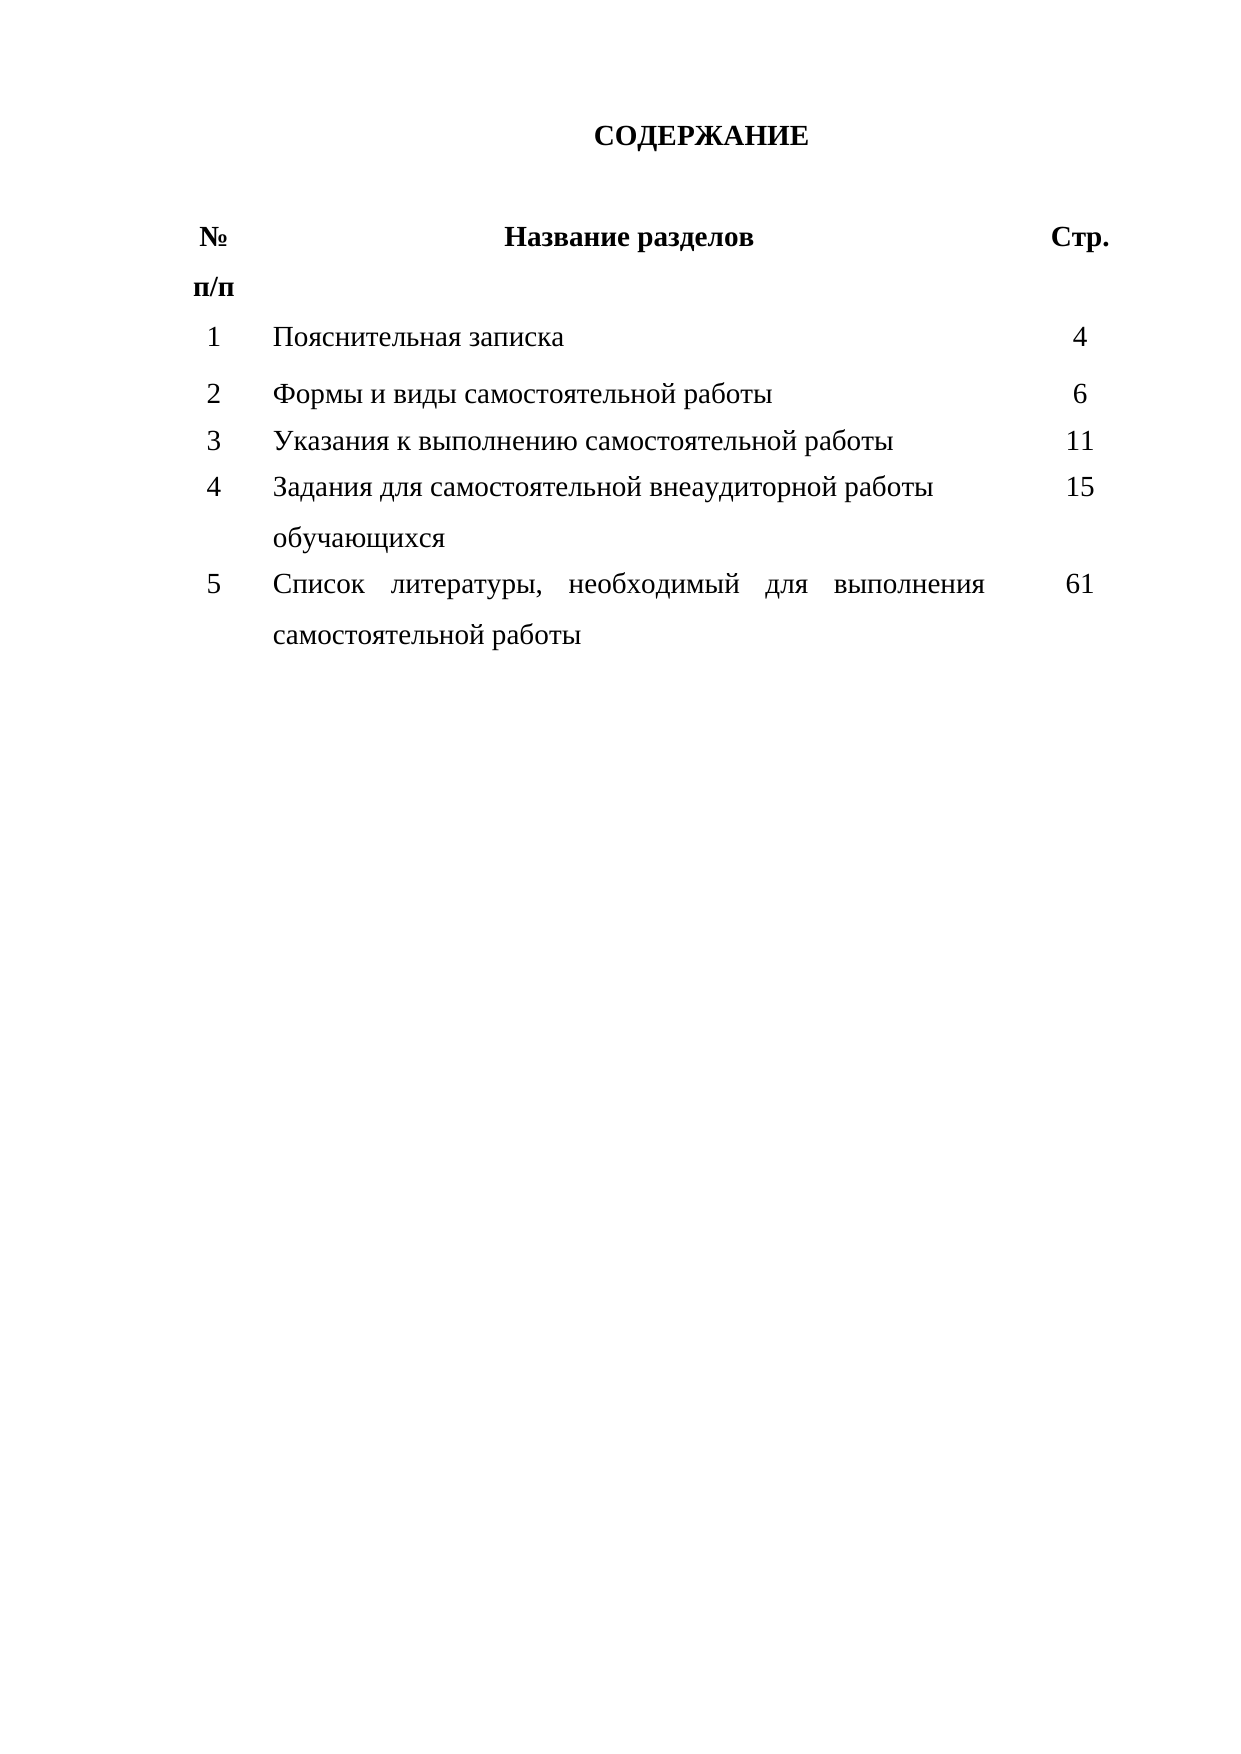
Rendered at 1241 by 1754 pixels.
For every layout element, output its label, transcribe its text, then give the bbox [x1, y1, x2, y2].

table_cell 5 [166, 566, 261, 667]
table_cell 4 [166, 470, 261, 566]
table_cell Список литературы, необходимый для выполнения самостоятельной работы [261, 566, 997, 667]
table_cell 15 [997, 470, 1163, 566]
table_cell Пояснительная записка [261, 319, 997, 376]
table_cell 6 [997, 376, 1163, 423]
text СОДЕРЖАНИЕ [177, 118, 1152, 152]
table_cell 61 [997, 566, 1163, 667]
table_header Название разделов [261, 219, 997, 319]
table_cell 11 [997, 423, 1163, 469]
table_cell Указания к выполнению самостоятельной работы [261, 423, 997, 469]
table_cell 2 [166, 376, 261, 423]
table_cell Формы и виды самостоятельной работы [261, 376, 997, 423]
table_header Стр. [997, 219, 1163, 319]
table_cell 3 [166, 423, 261, 469]
table_cell 1 [166, 319, 261, 376]
table_header № п/п [166, 219, 261, 319]
table_cell 4 [997, 319, 1163, 376]
table_cell Задания для самостоятельной внеаудиторной работы обучающихся [261, 470, 997, 566]
